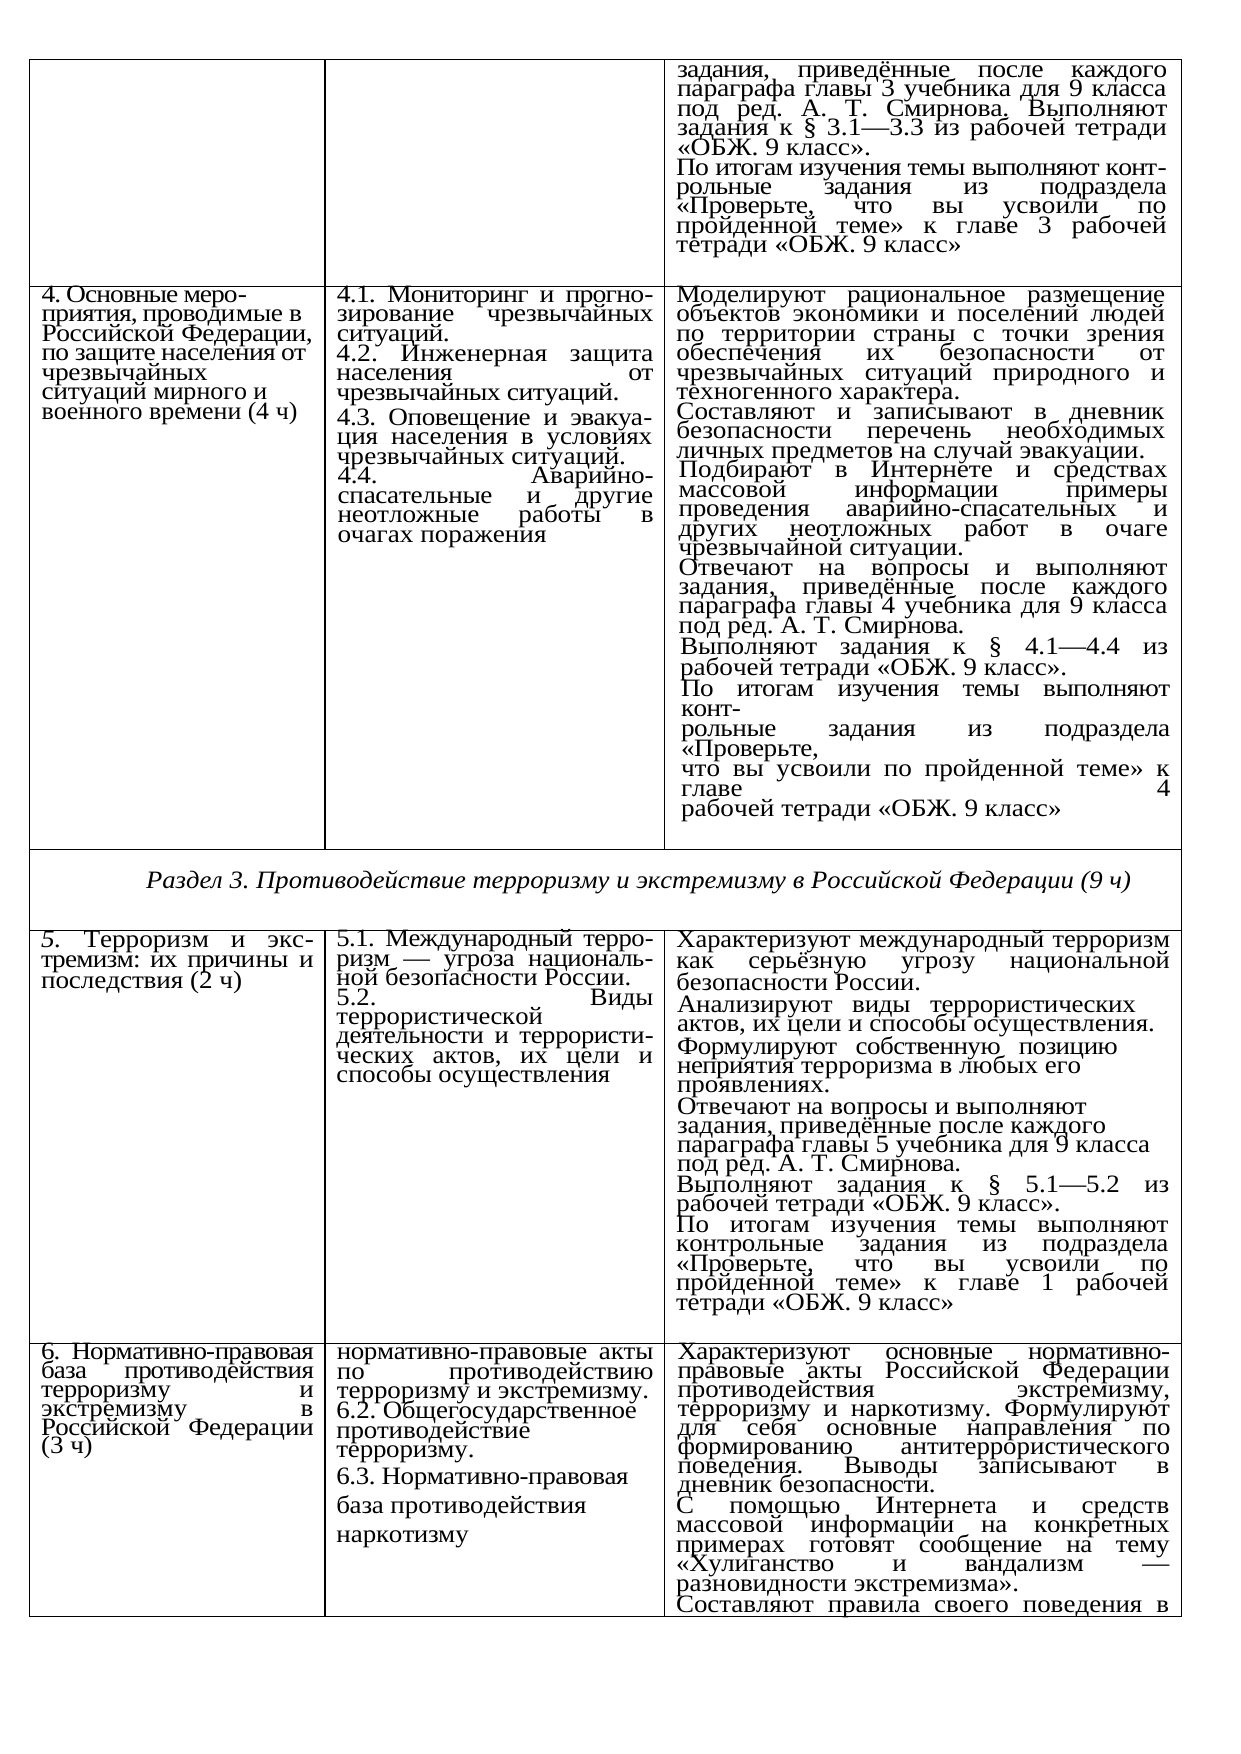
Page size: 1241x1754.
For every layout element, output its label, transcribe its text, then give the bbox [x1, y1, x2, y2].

table_cell Моделируют рациональное размещение объектов экономики и поселений людей по территории страны с точки зрения обеспечения их безопасности от чрезвычайных ситуаций природного и техногенного характера. Составляют и записывают в дневник безопасности перечень необходимых личных предметов на случай эвакуации. Подбирают в Интернете и средствах массовой информации примеры проведения аварийно-спасательных и других неотложных работ в очаге чрезвычайной ситуации. Отвечают на вопросы и выполняют задания, приведённые после каждого параграфа главы 4 учебника для 9 класса под ред. А. Т. Смирнова. Выполняют задания к § 4.1—4.4 из рабочей тетради «ОБЖ. 9 класс». По итогам изучения темы выполняют конт- рольные задания из подраздела «Проверьте, что вы усвоили по пройденной теме» к главе 4 рабочей тетради «ОБЖ. 9 класс» [665, 287, 1181, 849]
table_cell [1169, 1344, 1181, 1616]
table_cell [326, 1344, 664, 1616]
table_cell 5.1. Международный терроризм — угроза национальной безопасности России. 5.2. Виды террористической деятельности и террористических актов, их цели и способы осуществления [326, 931, 664, 1343]
table_cell 4.1. Мониторинг и прогнозирование чрезвычайных ситуаций. 4.2. Инженерная защита населения от чрезвычайных ситуаций. 4.3. Оповещение и эвакуация населения в условиях чрезвычайных ситуаций. 4.4. Аварийно-спасательные и другие неотложные работы в очагах поражения [326, 287, 664, 849]
table_cell 4. Основные мероприятия, проводимые в Российской Федерации, по защите населения от чрезвычайных ситуаций мирного и военного времени (4 ч) [30, 287, 324, 849]
table_cell Характеризуют международный терроризм как серьёзную угрозу национальной безопасности России. Анализируют виды террористических актов, их цели и способы осуществления. Формулируют собственную позицию неприятия терроризма в любых его проявлениях. Отвечают на вопросы и выполняют задания, приведённые после каждого параграфа главы 5 учебника для 9 класса под ред. А. Т. Смирнова. Выполняют задания к § 5.1—5.2 из рабочей тетради «ОБЖ. 9 класс». По итогам изучения темы выполняют контрольные задания из подраздела «Проверьте, что вы усвоили по пройденной теме» к главе 1 рабочей тетради «ОБЖ. 9 класс» [665, 931, 1181, 1343]
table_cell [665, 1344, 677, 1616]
table_cell Раздел 3. Противодействие терроризму и экстремизму в Российской Федерации (9 ч) [30, 850, 1181, 930]
table_cell 5. Терроризм и экстремизм: их причины и последствия (2 ч) [30, 931, 324, 1343]
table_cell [326, 60, 664, 286]
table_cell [30, 60, 324, 286]
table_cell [30, 1344, 324, 1616]
